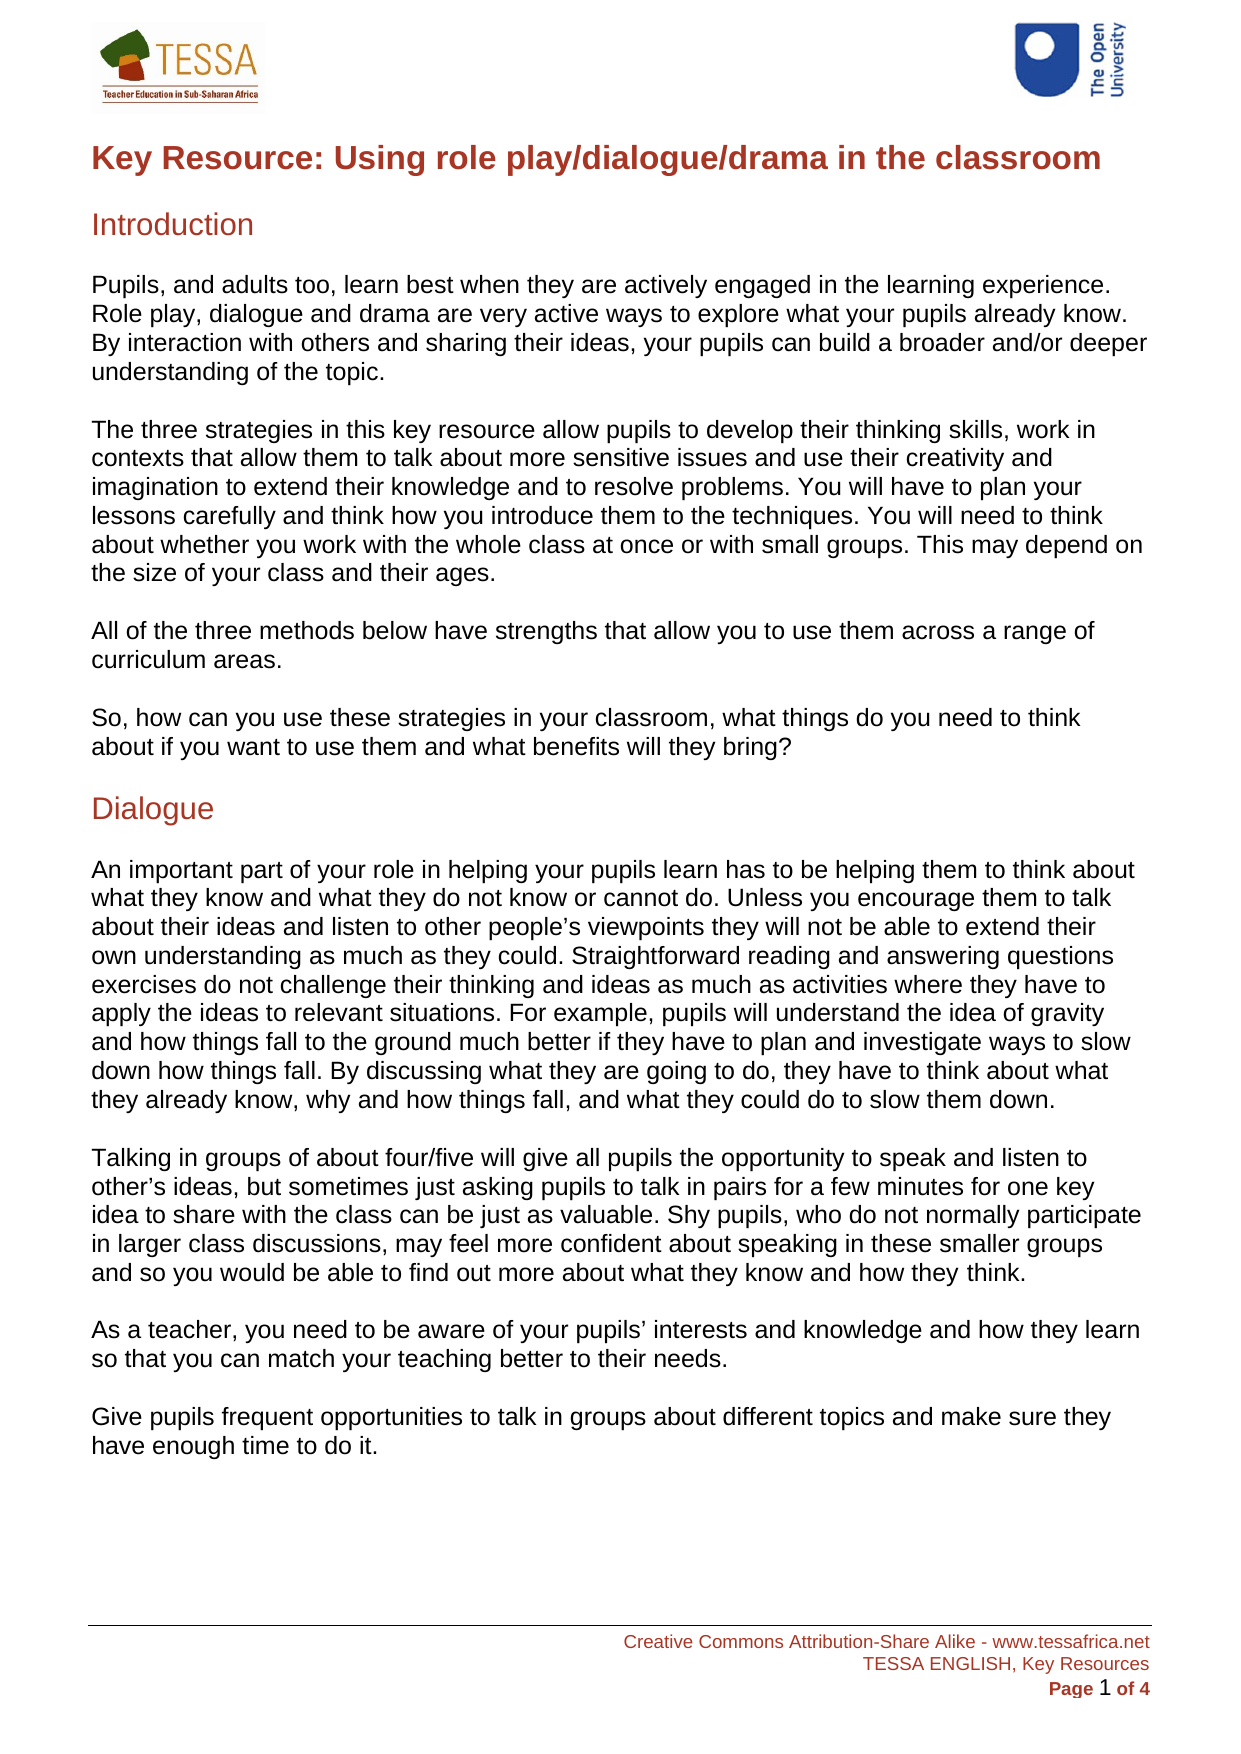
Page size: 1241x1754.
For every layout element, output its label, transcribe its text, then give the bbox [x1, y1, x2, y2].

subtitle Introduction [91, 206, 1161, 242]
text Pupils, and adults too, learn best when they are actively engaged in the learning experience. Role play, dialogue and drama are very active ways to explore what your pupils already know. By interaction with others and sharing their ideas, your pupils can build a broader and/or deeper understanding of the topic. [91, 270, 1150, 385]
text An important part of your role in helping your pupils learn has to be helping them to think about what they know and what they do not know or cannot do. Unless you encourage them to talk about their ideas and listen to other people’s viewpoints they will not be able to extend their own understanding as much as they could. Straightforward reading and answering questions exercises do not challenge their thinking and ideas as much as activities where they have to apply the ideas to relevant situations. For example, pupils will understand the idea of gravity and how things fall to the ground much better if they have to plan and investigate ways to slow down how things fall. By discussing what they are going to do, they have to think about what they already know, why and how things fall, and what they could do to slow them down. [91, 855, 1138, 1113]
picture [91, 22, 267, 114]
text Talking in groups of about four/five will give all pupils the opportunity to speak and listen to other’s ideas, but sometimes just asking pupils to talk in pairs for a few minutes for one key idea to share with the class can be just as valuable. Shy pupils, who do not normally participate in larger class discussions, may feel more confident about speaking in these smaller groups and so you would be able to find out more about what they know and how they think. [91, 1143, 1143, 1287]
text So, how can you use these strategies in your classroom, what things do you need to think about if you want to use them and what benefits will they bring? [91, 703, 1083, 761]
text The three strategies in this key resource allow pupils to develop their thinking skills, work in contexts that allow them to talk about more sensitive issues and use their creativity and imagination to extend their knowledge and to resolve problems. You will have to plan your lessons carefully and think how you introduce them to the techniques. You will need to think about whether you work with the whole class at once or with small groups. This may depend on the size of your class and their ages. [91, 415, 1146, 587]
text Give pupils frequent opportunities to talk in groups about different topics and make sure they have enough time to do it. [91, 1402, 1114, 1460]
text All of the three methods below have strengths that allow you to use them across a range of curriculum areas. [91, 616, 1097, 674]
subtitle Dialogue [91, 790, 1161, 826]
text Key Resource: Using role play/dialogue/drama in the classroom [91, 138, 1161, 176]
text As a teacher, you need to be aware of your pupils’ interests and knowledge and how they learn so that you can match your teaching better to their needs. [91, 1316, 1143, 1373]
picture [1013, 21, 1129, 100]
